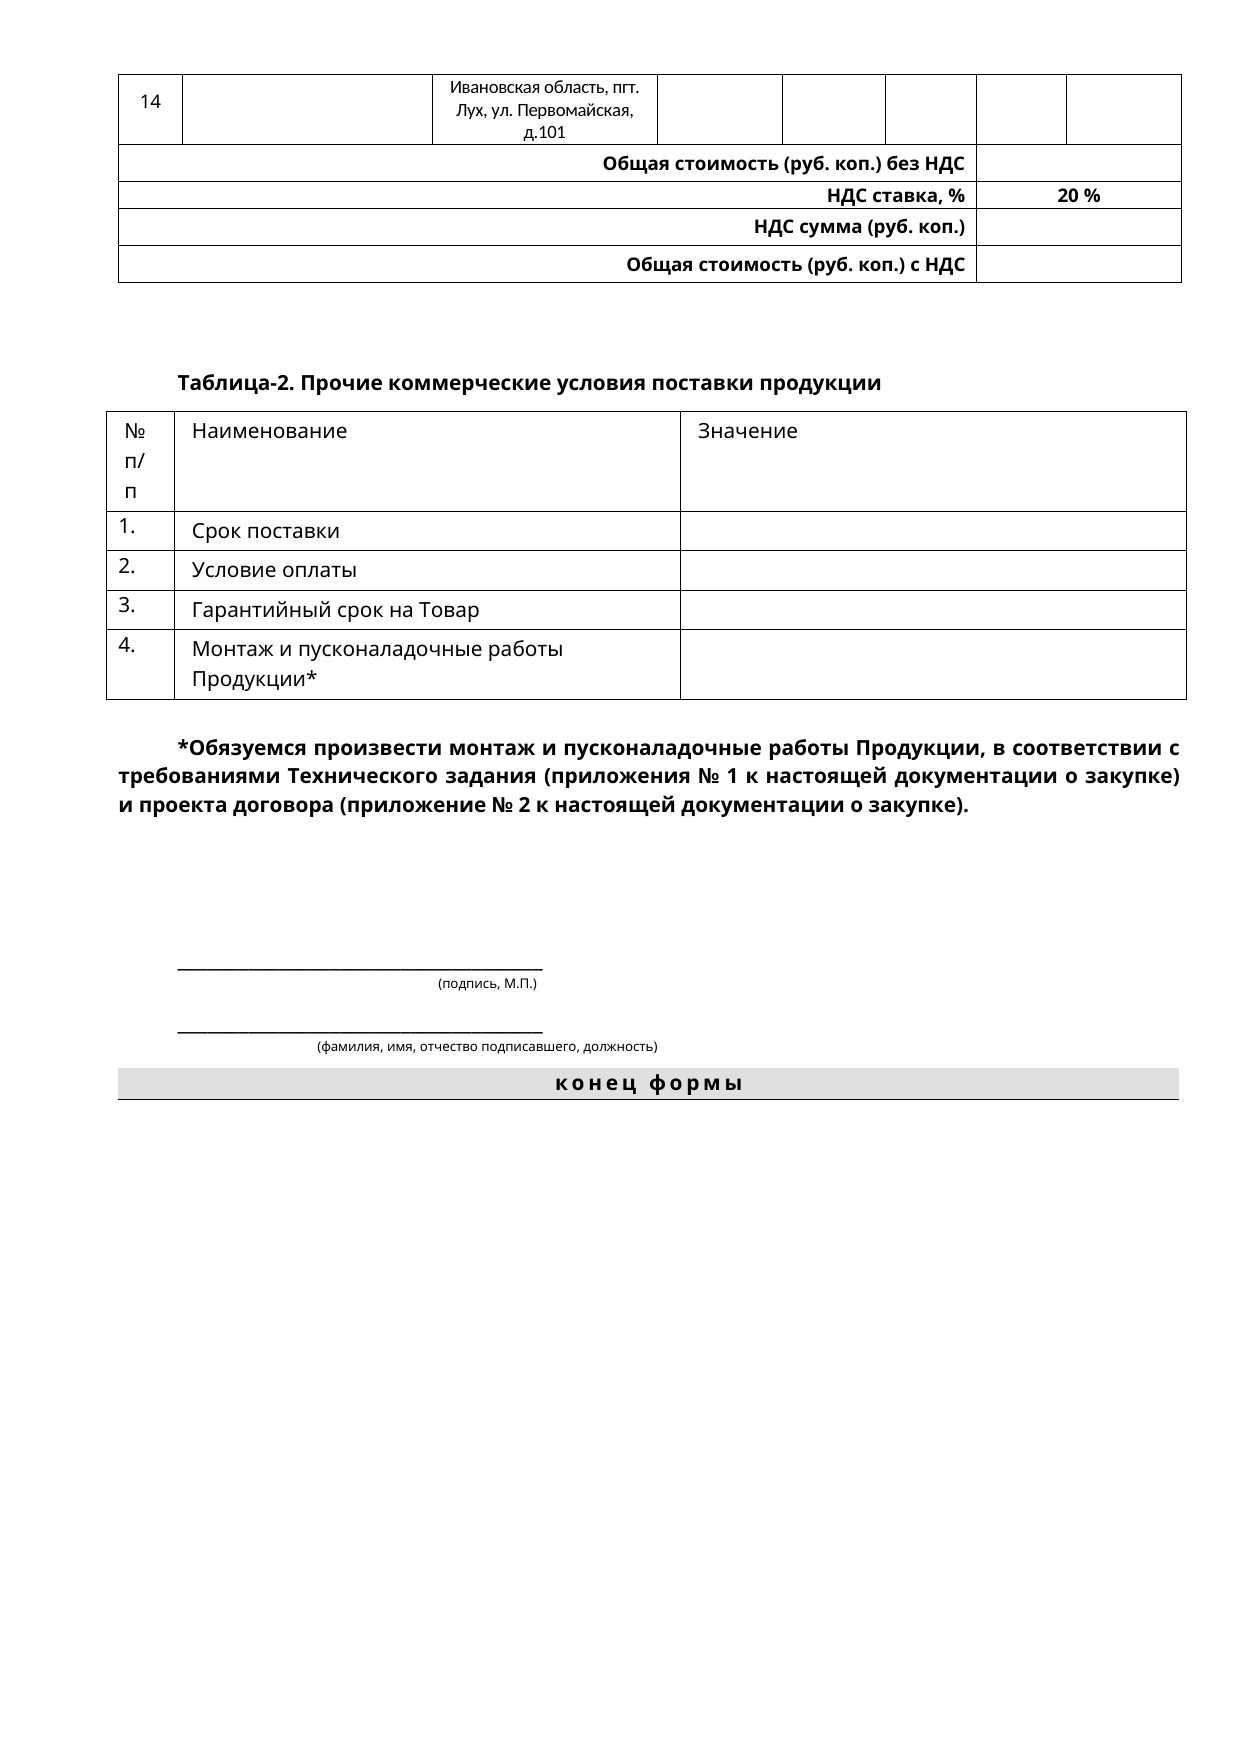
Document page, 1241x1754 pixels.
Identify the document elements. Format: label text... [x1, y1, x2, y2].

table_cell [977, 246, 1181, 282]
text (фамилия, имя, отчество подписавшего, должность) [118, 1037, 797, 1068]
table_cell [1067, 75, 1181, 144]
table_cell [681, 591, 1186, 629]
table_header Значение [681, 412, 1186, 511]
table_cell Гарантийный срок на Товар [175, 591, 680, 629]
table_cell [681, 551, 1186, 589]
table_cell Срок поставки [175, 512, 680, 550]
table_cell [977, 145, 1181, 181]
text Таблица-2. Прочие коммерческие условия поставки продукции [118, 368, 1181, 397]
text (подпись, М.П.) [118, 975, 797, 1006]
table_cell Условие оплаты [175, 551, 680, 589]
table_cell Общая стоимость (руб. коп.) без НДС [119, 145, 976, 181]
table_header № п/п [107, 412, 174, 511]
table_cell [681, 512, 1186, 550]
text ____________________________________ [118, 943, 1181, 975]
table_cell [783, 75, 885, 144]
table_cell НДС ставка, % [119, 182, 976, 207]
table_cell [658, 75, 782, 144]
table_cell [977, 209, 1181, 245]
table_cell [681, 630, 1186, 698]
table_cell [107, 512, 174, 550]
table_header Наименование [175, 412, 680, 511]
table_cell [107, 591, 174, 629]
table_cell НДС сумма (руб. коп.) [119, 209, 976, 245]
table_cell [886, 75, 976, 144]
table_cell Ивановская область, пгт. Лух, ул. Первомайская, д.101 [433, 75, 657, 144]
table_cell Монтаж и пусконаладочные работы Продукции* [175, 630, 680, 698]
table_cell [107, 630, 174, 698]
table_cell Общая стоимость (руб. коп.) с НДС [119, 246, 976, 282]
text *Обязуемся произвести монтаж и пусконаладочные работы Продукции, в соответствии с требованиями Технического задания (приложения № 1 к настоящей документации о закупке) и проекта договора (приложение № 2 к настоящей документации о закупке). [118, 733, 1181, 818]
table_cell 14 [119, 75, 182, 144]
table_cell [107, 551, 174, 589]
table_cell 20 % [977, 182, 1181, 207]
text ____________________________________ [118, 1006, 1181, 1037]
table_cell [977, 75, 1066, 144]
text конец формы [118, 1068, 1179, 1099]
table_cell [183, 75, 432, 144]
